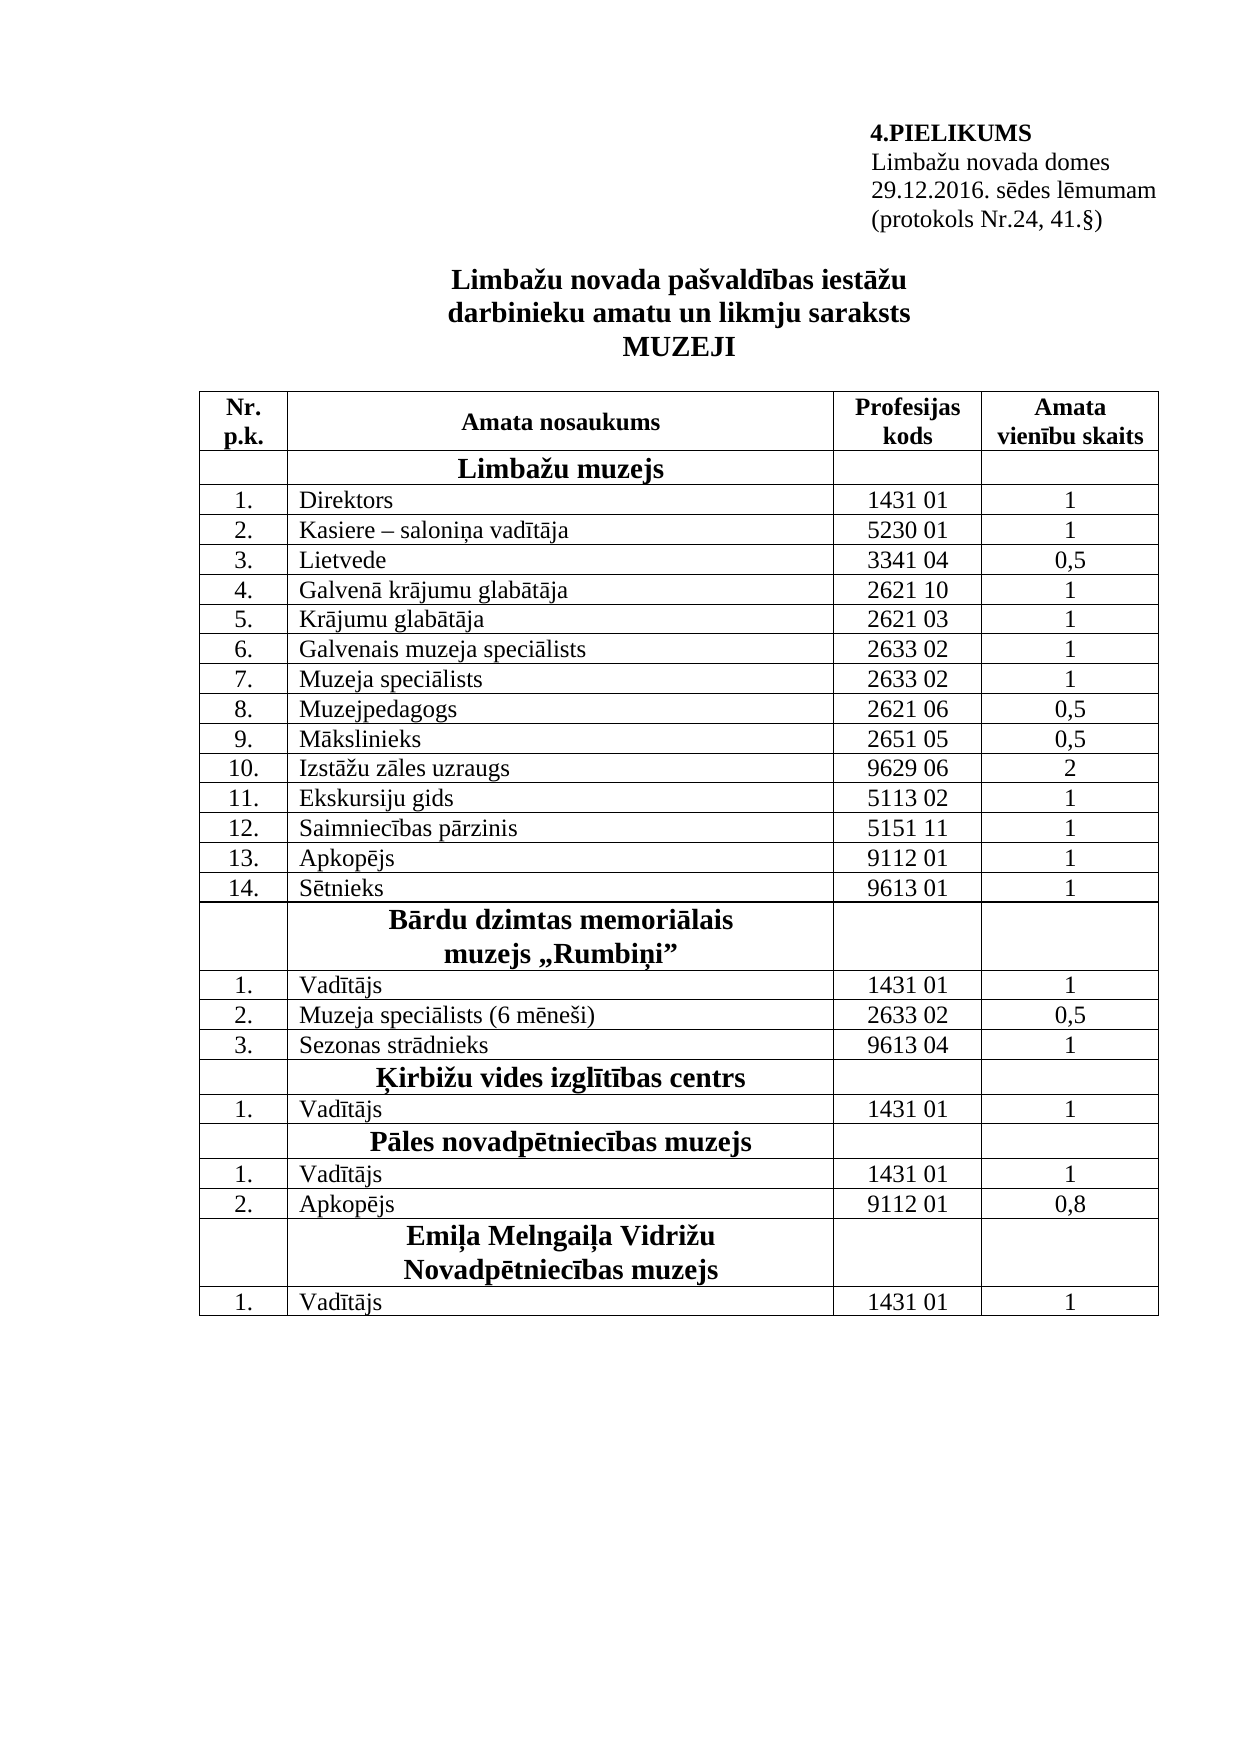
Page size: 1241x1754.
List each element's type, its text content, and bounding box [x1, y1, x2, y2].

table_cell 1. [200, 971, 287, 999]
table_cell Sētnieks [288, 873, 833, 901]
table_cell Ķirbižu vides izglītības centrs [288, 1060, 833, 1093]
table_cell Galvenais muzeja speciālists [288, 634, 833, 663]
table_cell Apkopējs [288, 1189, 833, 1217]
table_cell [834, 1060, 981, 1093]
table_cell 9112 01 [834, 1189, 981, 1217]
table_cell Vadītājs [288, 1159, 833, 1188]
table_cell 0,5 [982, 1000, 1158, 1029]
table_cell [200, 451, 287, 484]
table_cell 3. [200, 1030, 287, 1059]
table_cell 7. [200, 664, 287, 693]
table_cell 1 [982, 575, 1158, 603]
table_cell Bārdu dzimtas memoriālais muzejs „Rumbiņi” [288, 903, 833, 969]
table_cell 1 [982, 1159, 1158, 1188]
text Limbažu novada pašvaldības iestāžu [177, 262, 1181, 295]
table_cell 1 [982, 873, 1158, 901]
table_cell Ekskursiju gids [288, 783, 833, 812]
table_cell 5113 02 [834, 783, 981, 812]
table_cell 2621 10 [834, 575, 981, 603]
table_cell Muzeja speciālists [288, 664, 833, 693]
table_cell 1 [982, 1095, 1158, 1123]
table_cell [834, 451, 981, 484]
table_cell Vadītājs [288, 1287, 833, 1315]
table_cell 2. [200, 1000, 287, 1029]
table_cell Saimniecības pārzinis [288, 813, 833, 842]
table_cell 5151 11 [834, 813, 981, 842]
table_cell 9613 01 [834, 873, 981, 901]
text Limbažu novada domes [871, 147, 1181, 176]
table_cell [982, 1060, 1158, 1093]
table_cell 2651 05 [834, 724, 981, 752]
table_cell 10. [200, 754, 287, 782]
table_cell 1 [982, 485, 1158, 514]
table_cell 2621 03 [834, 605, 981, 633]
table_cell [834, 903, 981, 969]
table_cell [200, 1219, 287, 1286]
table_cell 1 [982, 605, 1158, 633]
text 29.12.2016. sēdes lēmumam [871, 176, 1181, 204]
table_cell 1. [200, 1159, 287, 1188]
table_cell 4. [200, 575, 287, 603]
table_cell [982, 903, 1158, 969]
table_cell 1431 01 [834, 1159, 981, 1188]
table_cell 1431 01 [834, 485, 981, 514]
table_cell 12. [200, 813, 287, 842]
table_cell Sezonas strādnieks [288, 1030, 833, 1059]
table_cell 1. [200, 1095, 287, 1123]
table_cell 14. [200, 873, 287, 901]
table_header Amata vienību skaits [982, 392, 1158, 450]
table_cell 1 [982, 1287, 1158, 1315]
table_cell 2633 02 [834, 1000, 981, 1029]
table_cell [200, 1124, 287, 1158]
table_cell 2 [982, 754, 1158, 782]
table_cell 5. [200, 605, 287, 633]
table_cell 1 [982, 813, 1158, 842]
table_cell 2. [200, 1189, 287, 1217]
table_cell Apkopējs [288, 843, 833, 872]
table_cell [982, 1219, 1158, 1286]
table_cell 1. [200, 1287, 287, 1315]
table_cell [834, 1219, 981, 1286]
table_cell Vadītājs [288, 971, 833, 999]
table_cell [200, 903, 287, 969]
table_cell 13. [200, 843, 287, 872]
table_cell 1 [982, 1030, 1158, 1059]
table_cell 0,5 [982, 694, 1158, 723]
table_header Amata nosaukums [288, 392, 833, 450]
table_cell 1 [982, 843, 1158, 872]
table_cell 3341 04 [834, 545, 981, 574]
table_cell 2. [200, 515, 287, 544]
table_cell 1 [982, 783, 1158, 812]
table_cell 11. [200, 783, 287, 812]
table_cell Pāles novadpētniecības muzejs [288, 1124, 833, 1158]
table_cell 1 [982, 664, 1158, 693]
table_cell 6. [200, 634, 287, 663]
text (protokols Nr.24, 41.§) [871, 204, 1181, 233]
table_cell 1 [982, 515, 1158, 544]
table_cell [982, 1124, 1158, 1158]
table_cell Mākslinieks [288, 724, 833, 752]
table_cell Galvenā krājumu glabātāja [288, 575, 833, 603]
table_cell 1 [982, 634, 1158, 663]
table_cell 9613 04 [834, 1030, 981, 1059]
table_cell 5230 01 [834, 515, 981, 544]
table_cell 0,5 [982, 545, 1158, 574]
table_cell 8. [200, 694, 287, 723]
text darbinieku amatu un likmju saraksts [177, 295, 1181, 329]
table_header Profesijas kods [834, 392, 981, 450]
table_cell 9629 06 [834, 754, 981, 782]
text 4.Pielikums [177, 118, 1181, 147]
table_cell 9112 01 [834, 843, 981, 872]
table_cell Izstāžu zāles uzraugs [288, 754, 833, 782]
table_cell Emiļa Melngaiļa Vidrižu Novadpētniecības muzejs [288, 1219, 833, 1286]
table_cell 1431 01 [834, 1287, 981, 1315]
table_cell [200, 1060, 287, 1093]
table_cell Vadītājs [288, 1095, 833, 1123]
text MUZEJI [177, 329, 1181, 362]
table_cell [982, 451, 1158, 484]
table_cell Krājumu glabātāja [288, 605, 833, 633]
table_cell 0,5 [982, 724, 1158, 752]
table_cell 2633 02 [834, 664, 981, 693]
table_cell Muzejpedagogs [288, 694, 833, 723]
table_cell 1431 01 [834, 971, 981, 999]
table_cell 0,8 [982, 1189, 1158, 1217]
table_cell Limbažu muzejs [288, 451, 833, 484]
table_cell 9. [200, 724, 287, 752]
table_cell 1431 01 [834, 1095, 981, 1123]
table_cell Direktors [288, 485, 833, 514]
table_cell [834, 1124, 981, 1158]
table_cell Muzeja speciālists (6 mēneši) [288, 1000, 833, 1029]
table_cell Kasiere – saloniņa vadītāja [288, 515, 833, 544]
table_header Nr. p.k. [200, 392, 287, 450]
table_cell 1. [200, 485, 287, 514]
table_cell 3. [200, 545, 287, 574]
table_cell 1 [982, 971, 1158, 999]
table_cell 2621 06 [834, 694, 981, 723]
table_cell 2633 02 [834, 634, 981, 663]
table_cell Lietvede [288, 545, 833, 574]
